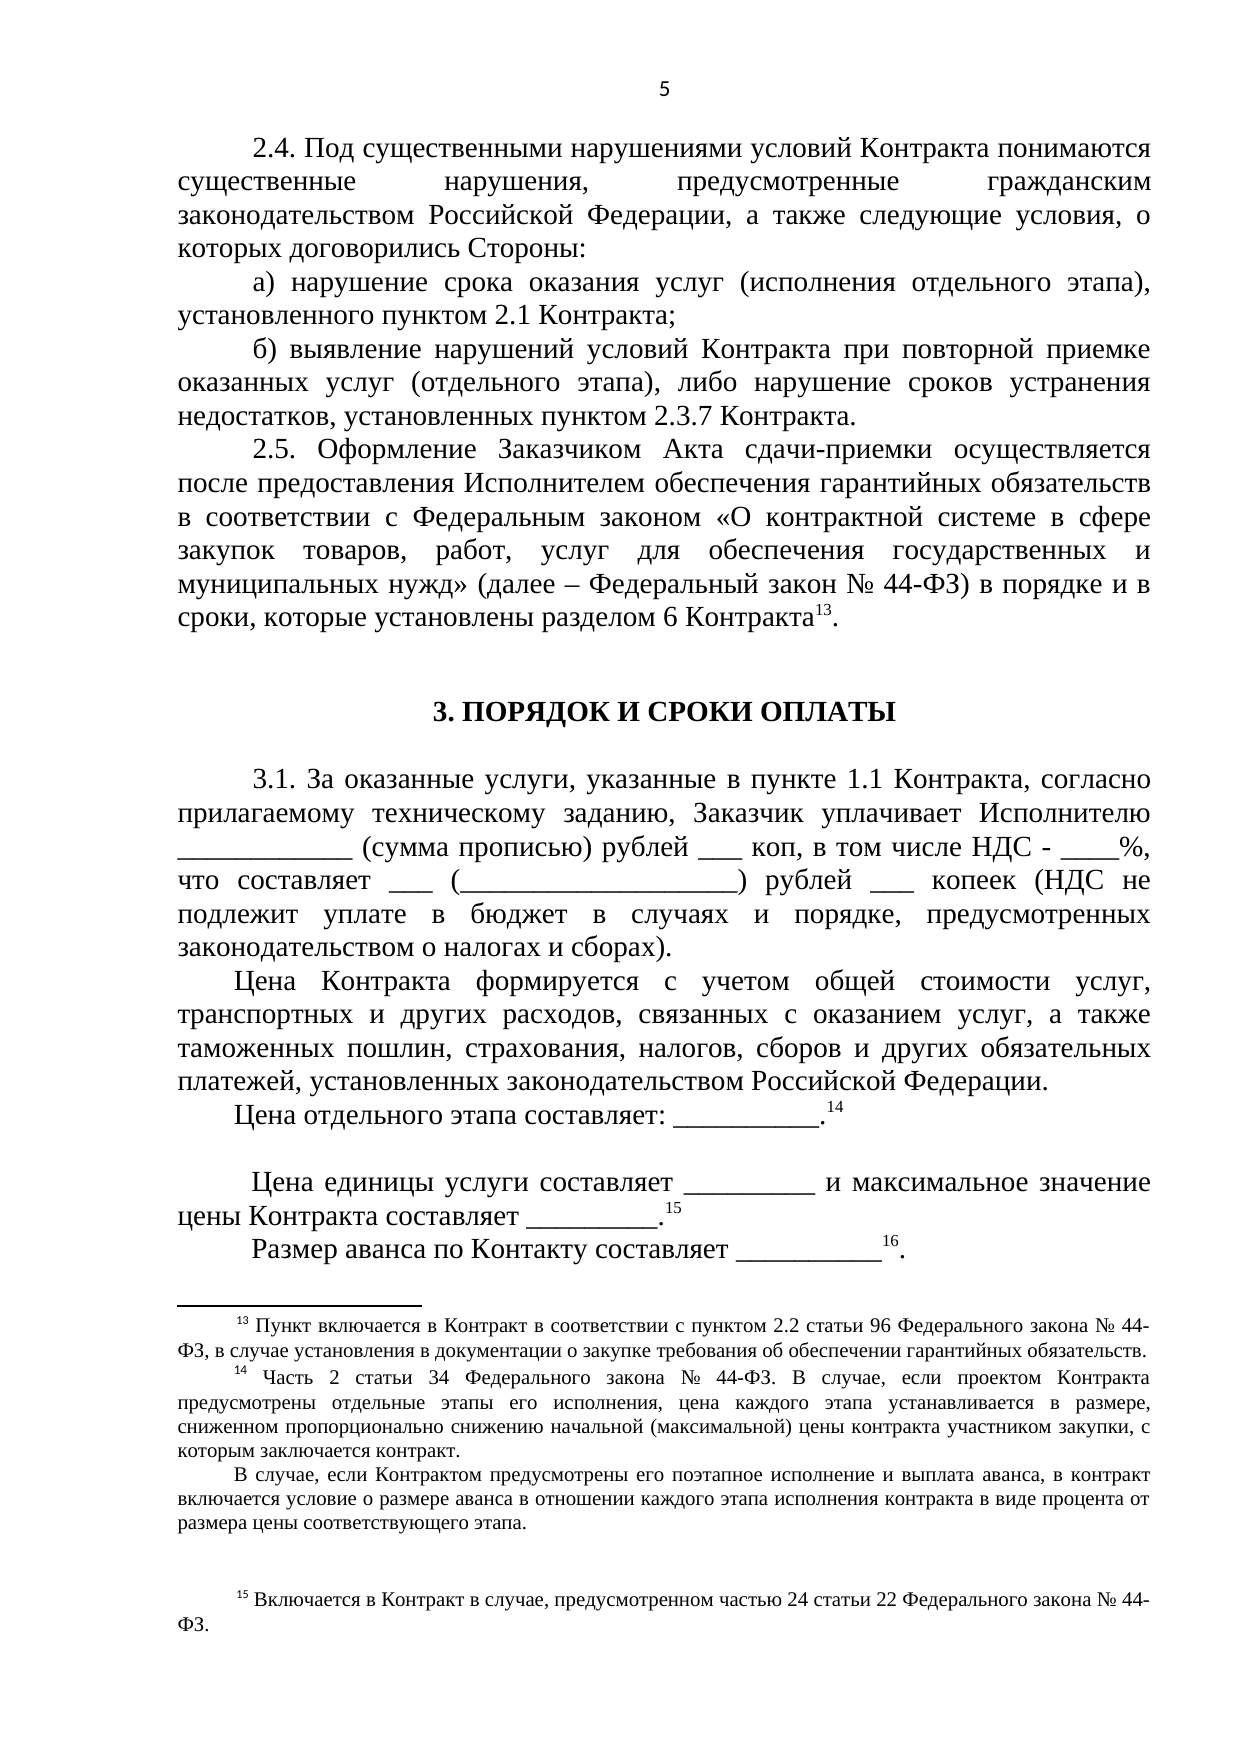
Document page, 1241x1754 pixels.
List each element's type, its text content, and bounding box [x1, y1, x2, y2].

text Цена Контракта формируется с учетом общей стоимости услуг, транспортных и других расходов, связанных с оказанием услуг, а также таможенных пошлин, страхования, налогов, сборов и других обязательных платежей, установленных законодательством Российской Федерации. [177, 963, 1152, 1097]
text а) нарушение срока оказания услуг (исполнения отдельного этапа), установленного пунктом 2.1 Контракта; [177, 264, 1152, 331]
text 2.4. Под существенными нарушениями условий Контракта понимаются существенные нарушения, предусмотренные гражданским законодательством Российской Федерации, а также следующие условия, о которых договорились Стороны: [177, 130, 1152, 264]
text 2.5. Оформление Заказчиком Акта сдачи-приемки осуществляется после предоставления Исполнителем обеспечения гарантийных обязательств в соответствии с Федеральным законом «О контрактной системе в сфере закупок товаров, работ, услуг для обеспечения государственных и муниципальных нужд» (далее – Федеральный закон № 44-ФЗ) в порядке и в сроки, которые установлены разделом 6 Контракта. [177, 432, 1152, 633]
text 3.1. За оказанные услуги, указанные в пункте 1.1 Контракта, согласно прилагаемому техническому заданию, Заказчик уплачивает Исполнителю ____________ (сумма прописью) рублей ___ коп, в том числе НДС - ____%, что составляет ___ (___________________) рублей ___ копеек (НДС не подлежит уплате в бюджет в случаях и порядке, предусмотренных законодательством о налогах и сборах). [177, 762, 1152, 963]
text б) выявление нарушений условий Контракта при повторной приемке оказанных услуг (отдельного этапа), либо нарушение сроков устранения недостатков, установленных пунктом 2.3.7 Контракта. [177, 331, 1152, 432]
text 3. ПОРЯДОК И СРОКИ ОПЛАТЫ [177, 694, 1152, 728]
text Цена единицы услуги составляет _________ и максимальное значение цены Контракта составляет _________. [177, 1164, 1152, 1231]
text Размер аванса по Контакту составляет __________. [177, 1231, 1152, 1265]
text Цена отдельного этапа составляет: __________. [177, 1097, 1152, 1131]
